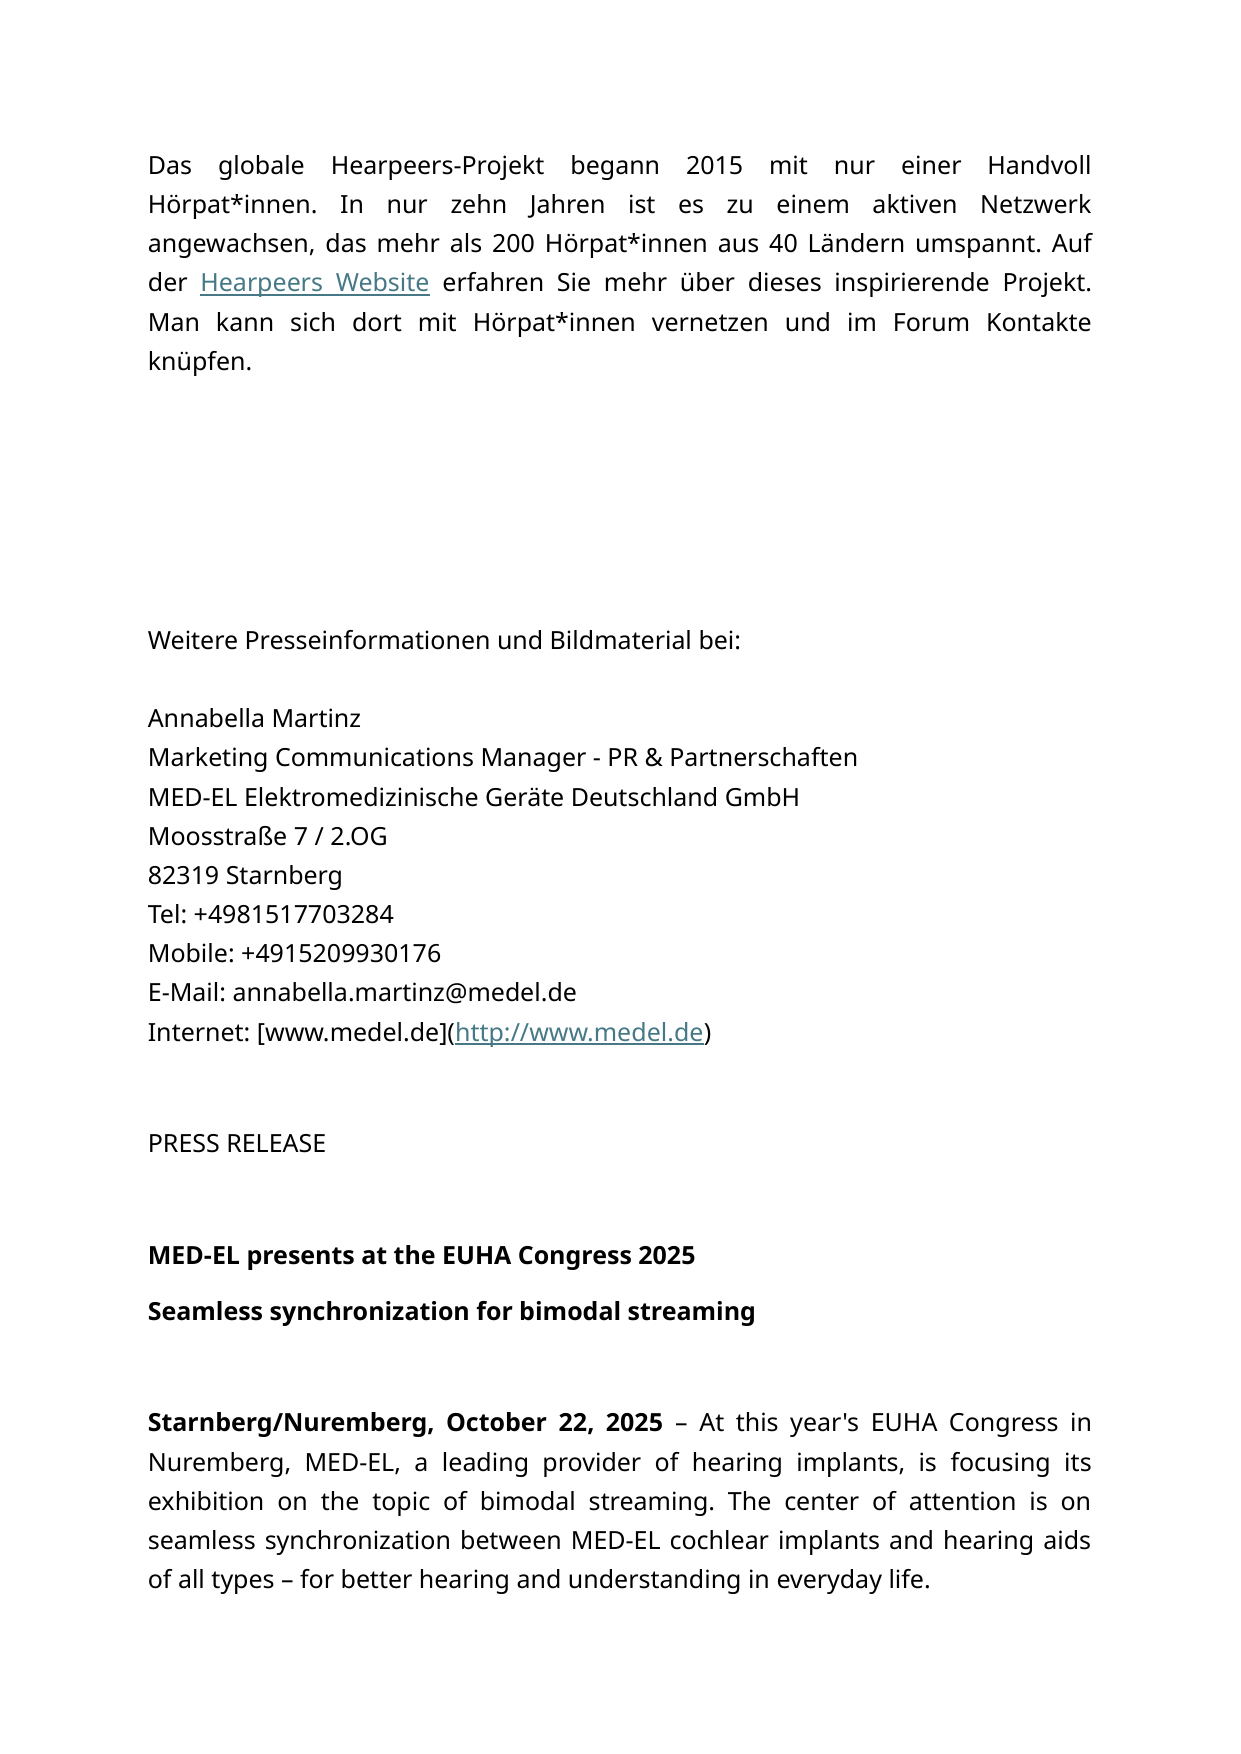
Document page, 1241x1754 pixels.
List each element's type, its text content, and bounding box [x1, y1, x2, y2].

text Starnberg/Nuremberg, October 22, 2025 – At this year's EUHA Congress in Nuremberg, MED-EL, a leading provider of hearing implants, is focusing its exhibition on the topic of bimodal streaming. The center of attention is on seamless synchronization between MED-EL cochlear implants and hearing aids of all types – for better hearing and understanding in everyday life. [148, 1405, 1093, 1596]
text MED-EL presents at the EUHA Congress 2025 [148, 1238, 1093, 1272]
text Weitere Presseinformationen und Bildmaterial bei: Annabella Martinz Marketing Communications Manager - PR & Partnerschaften MED-EL Elektromedizinische Geräte Deutschland GmbH Moosstraße 7 / 2.OG 82319 Starnberg Tel: +4981517703284 Mobile: +4915209930176 E-Mail: annabella.martinz@medel.de Internet: [www.medel.de](http://www.medel.de) [148, 623, 1093, 1048]
text Das globale Hearpeers-Projekt begann 2015 mit nur einer Handvoll Hörpat*innen. In nur zehn Jahren ist es zu einem aktiven Netzwerk angewachsen, das mehr als 200 Hörpat*innen aus 40 Ländern umspannt. Auf der Hearpeers Website erfahren Sie mehr über dieses inspirierende Projekt. Man kann sich dort mit Hörpat*innen vernetzen und im Forum Kontakte knüpfen. [148, 148, 1093, 377]
text Seamless synchronization for bimodal streaming [148, 1293, 1093, 1327]
text PRESS RELEASE [148, 1126, 1093, 1160]
